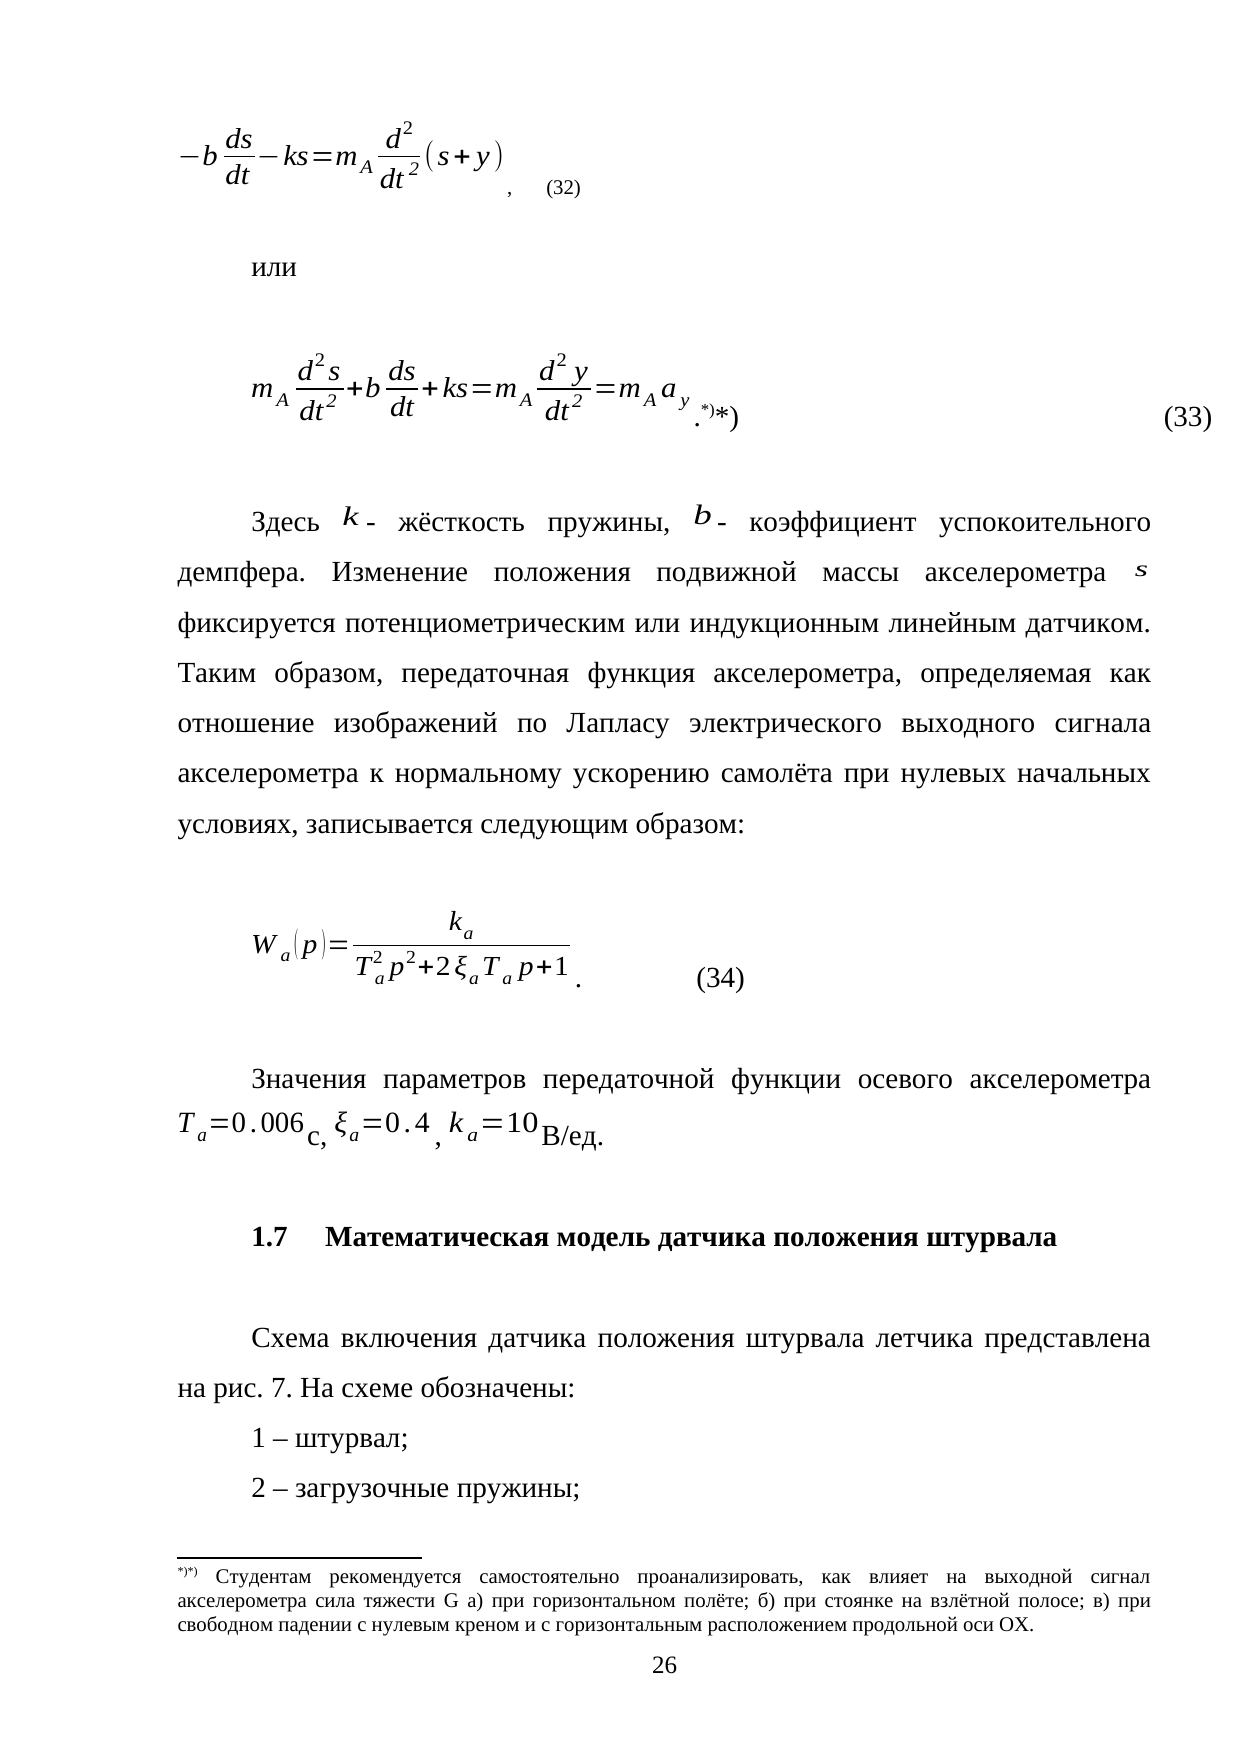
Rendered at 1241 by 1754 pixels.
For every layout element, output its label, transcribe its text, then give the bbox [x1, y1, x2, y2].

text 1 – штурвал; [177, 1420, 1152, 1454]
text Значения параметров передаточной функции осевого акселерометра с, , В/ед. [177, 1061, 1152, 1152]
text 2 – загрузочные пружины; [177, 1471, 1152, 1504]
text . (34) [177, 907, 1152, 994]
text Схема включения датчика положения штурвала летчика представлена на рис. 7. На схеме обозначены: [177, 1320, 1152, 1403]
text .*) (33) [177, 350, 1152, 433]
text Здесь - жёсткость пружины, - коэффициент успокоительного демпфера. Изменение положения подвижной массы акселерометра фиксируется потенциометрическим или индукционным линейным датчиком. Таким образом, передаточная функция акселерометра, определяемая как отношение изображений по Лапласу электрического выходного сигнала акселерометра к нормальному ускорению самолёта при нулевых начальных условиях, записывается следующим образом: [177, 500, 1152, 839]
text или [177, 249, 1152, 283]
subtitle Математическая модель датчика положения штурвала [177, 1219, 1152, 1253]
